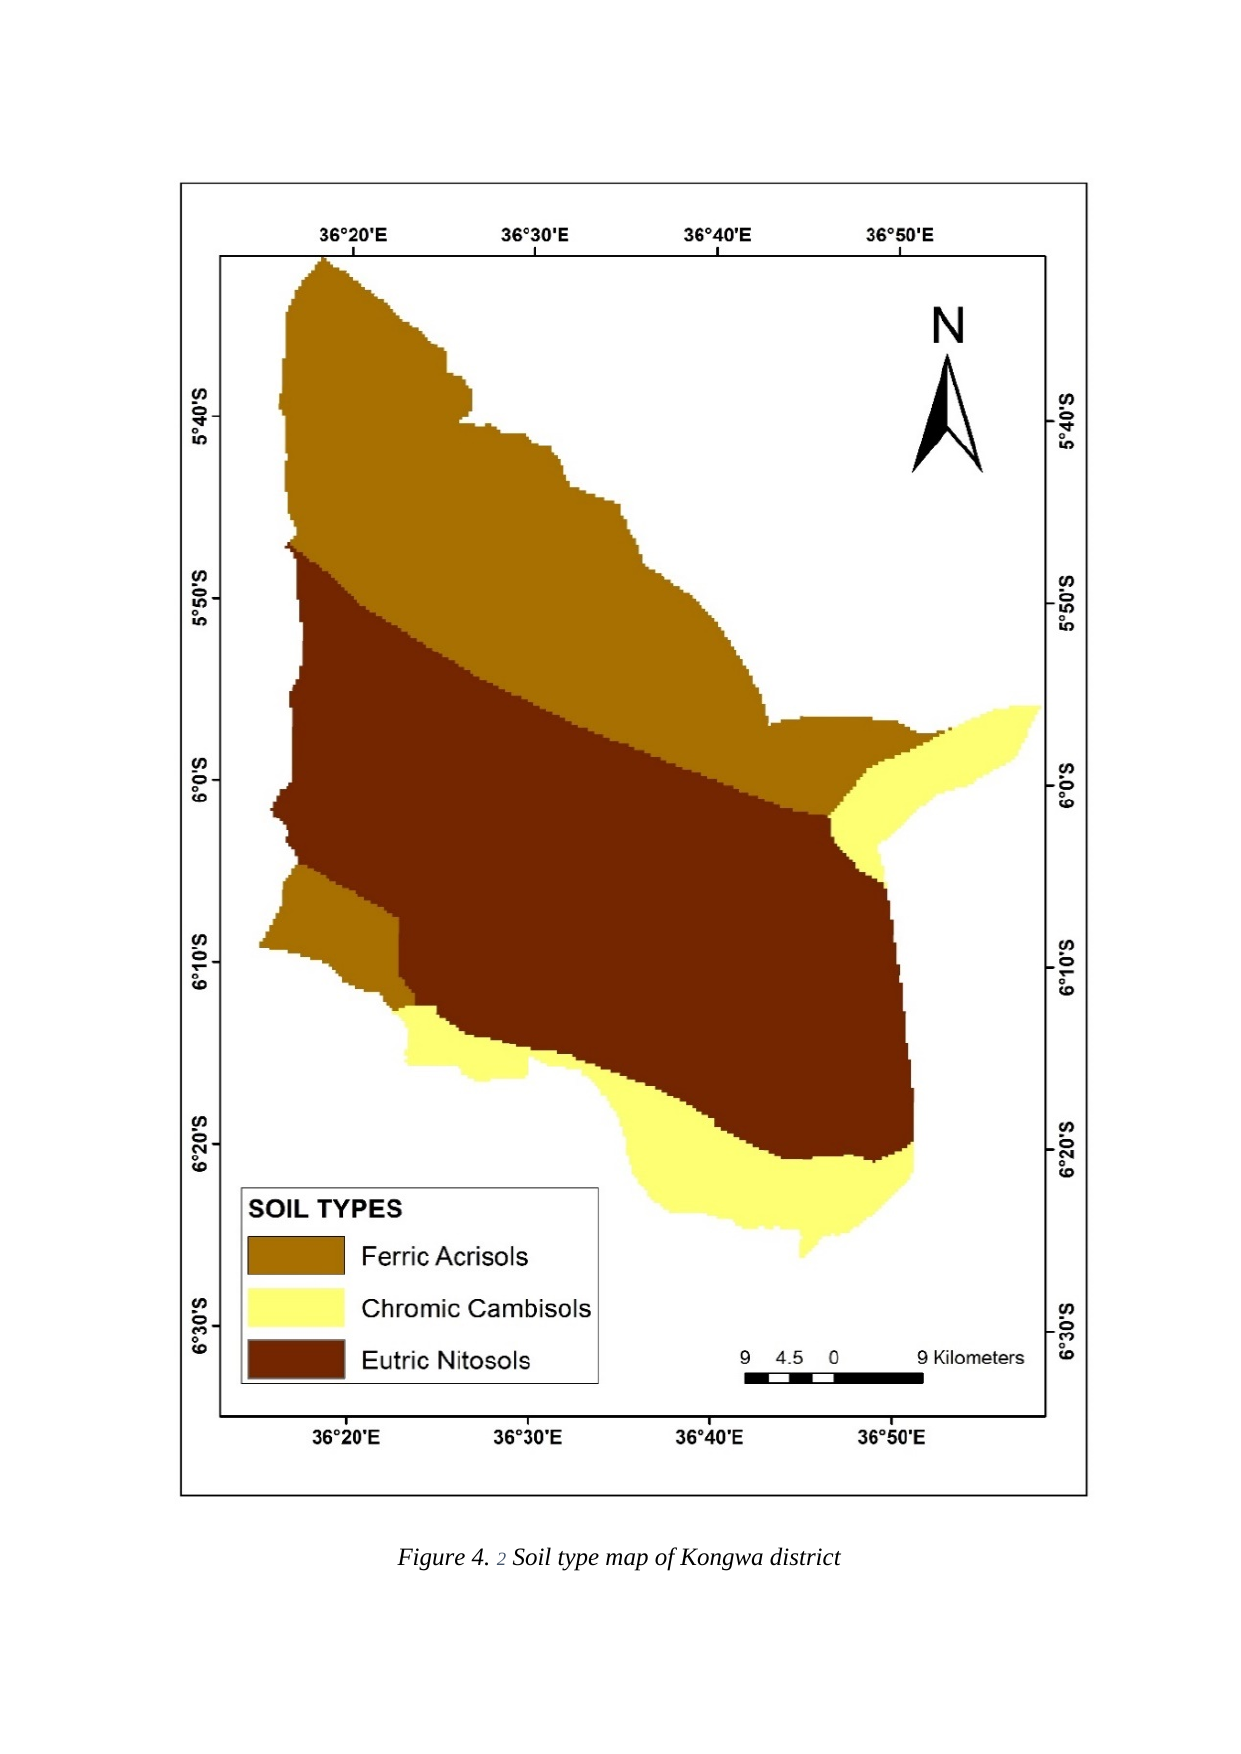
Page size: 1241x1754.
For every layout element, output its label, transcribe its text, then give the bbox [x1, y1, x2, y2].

picture [150, 150, 1113, 1511]
